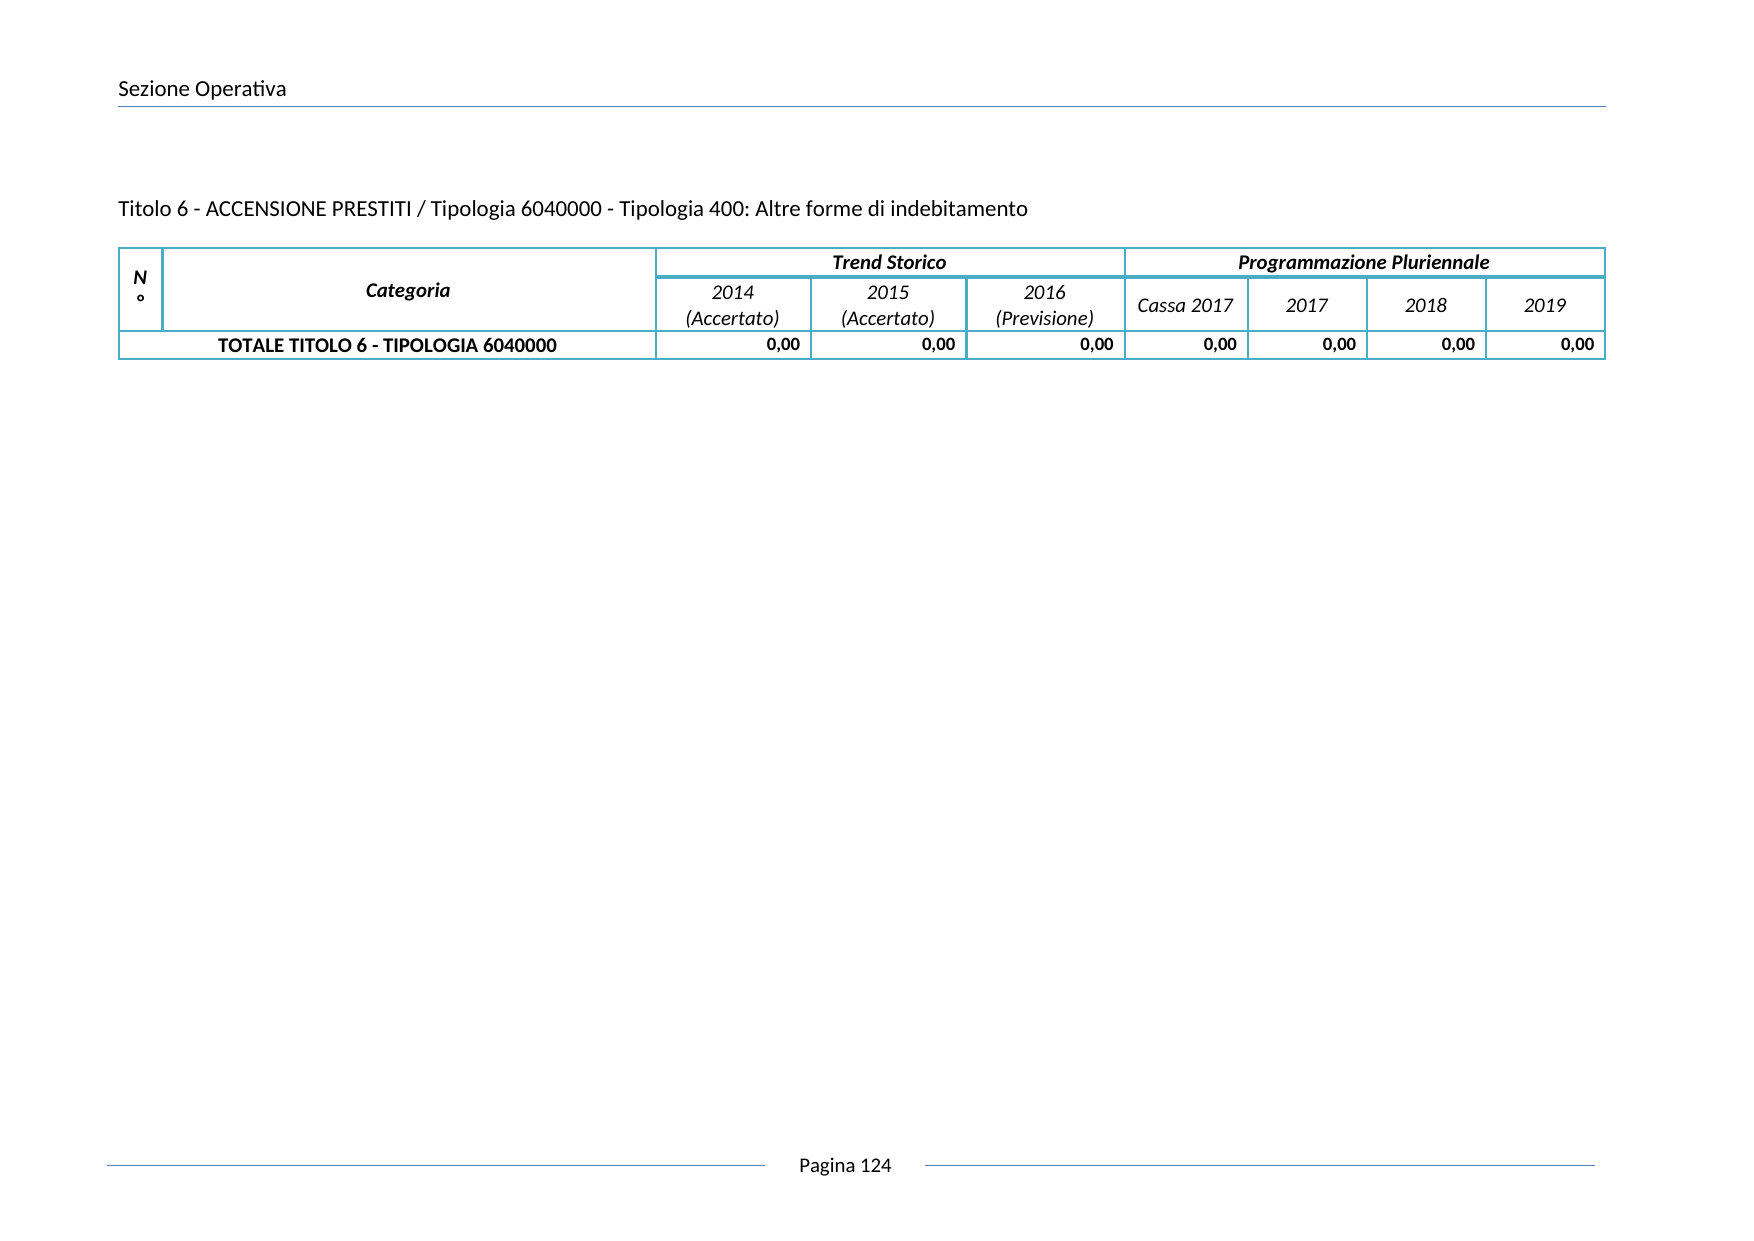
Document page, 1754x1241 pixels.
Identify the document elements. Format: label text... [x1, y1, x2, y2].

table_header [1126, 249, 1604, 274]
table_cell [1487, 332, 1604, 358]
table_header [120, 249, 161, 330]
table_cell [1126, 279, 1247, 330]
text Titolo 6 - ACCENSIONE PRESTITI / Tipologia 6040000 - Tipologia 400: Altre forme di indebitamento [118, 194, 1606, 222]
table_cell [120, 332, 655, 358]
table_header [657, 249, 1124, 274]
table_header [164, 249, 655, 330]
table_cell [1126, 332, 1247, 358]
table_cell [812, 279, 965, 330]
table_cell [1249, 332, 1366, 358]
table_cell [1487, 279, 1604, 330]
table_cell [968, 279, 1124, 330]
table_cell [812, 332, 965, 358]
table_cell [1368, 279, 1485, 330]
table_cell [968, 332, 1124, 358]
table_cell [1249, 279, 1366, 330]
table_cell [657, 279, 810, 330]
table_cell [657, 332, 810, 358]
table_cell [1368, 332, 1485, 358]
